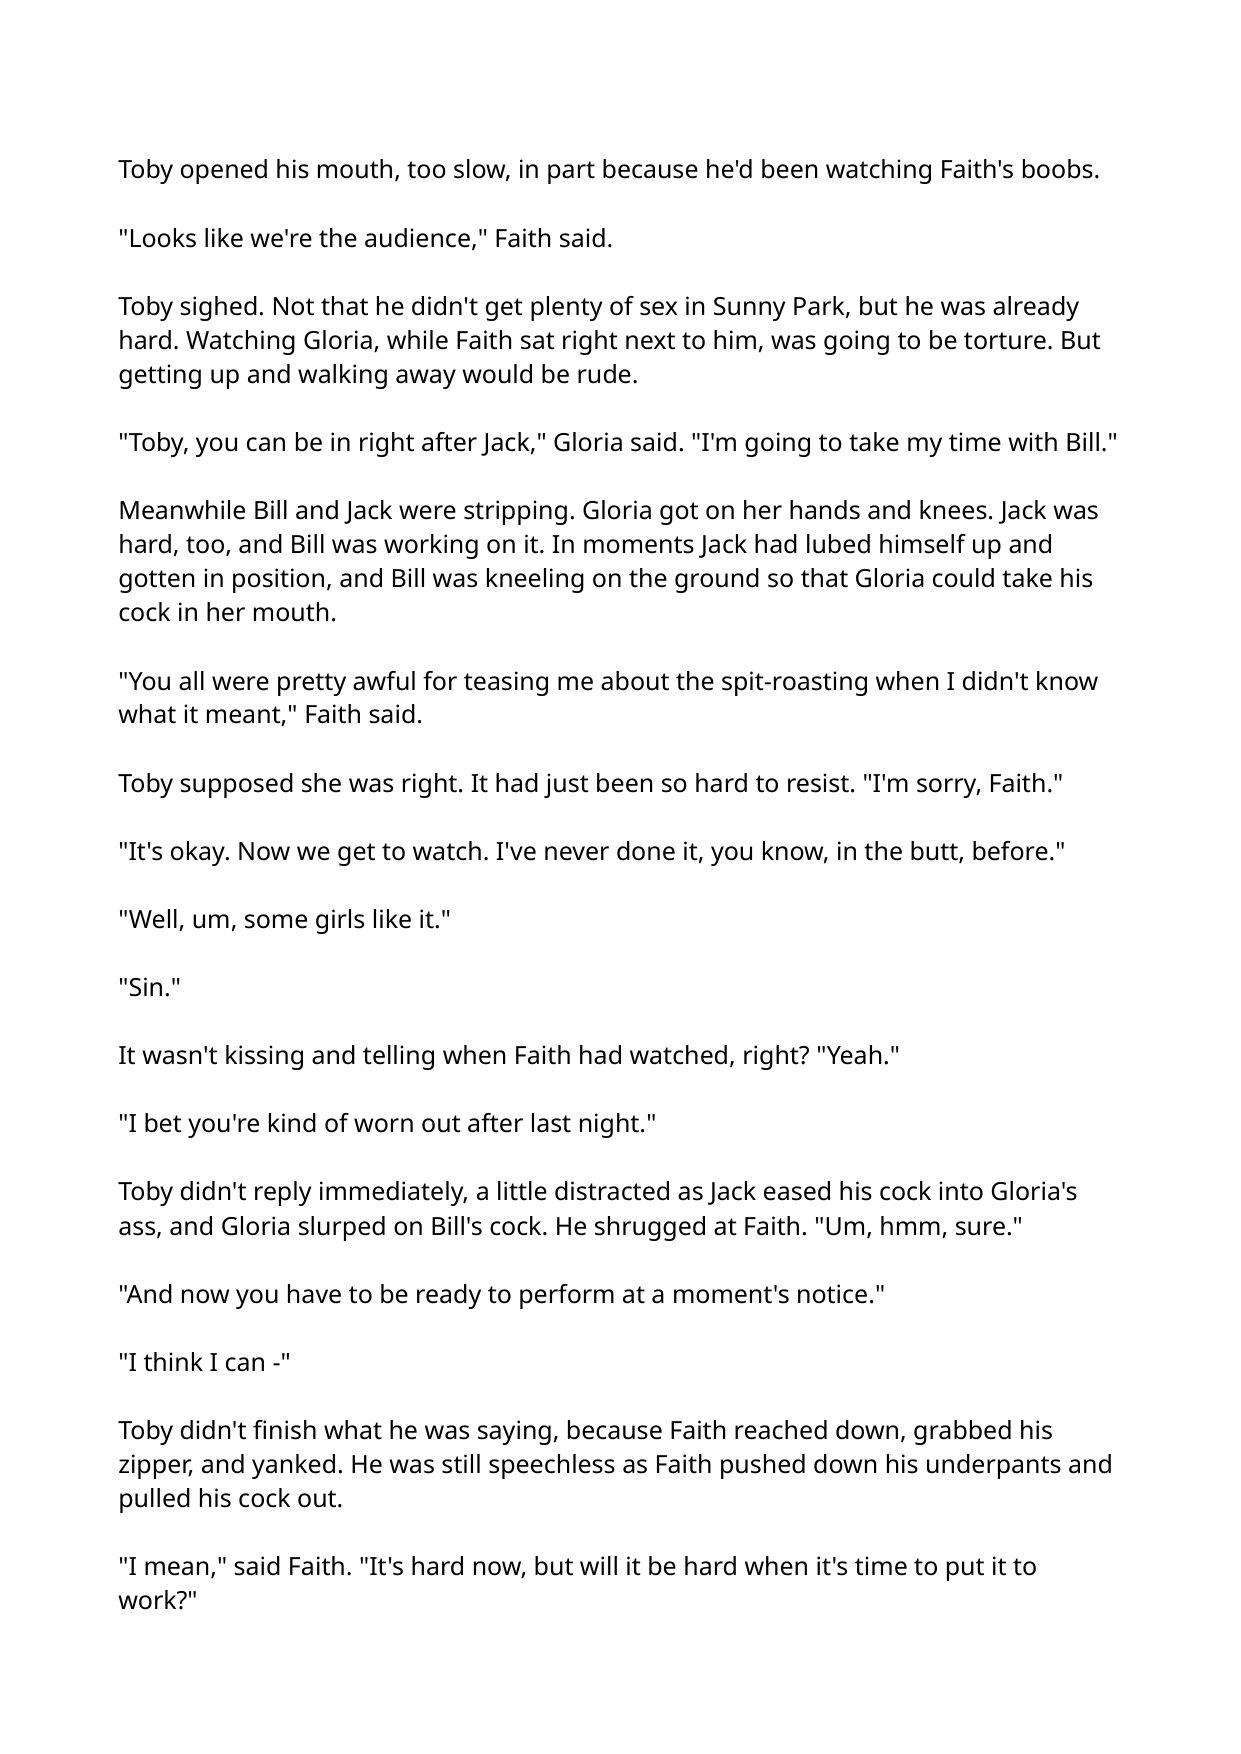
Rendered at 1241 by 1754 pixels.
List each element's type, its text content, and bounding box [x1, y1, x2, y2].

text Toby supposed she was right. It had just been so hard to resist. "I'm sorry, Faith." [118, 765, 1122, 799]
text Toby didn't reply immediately, a little distracted as Jack eased his cock into Gloria's ass, and Gloria slurped on Bill's cock. He shrugged at Faith. "Um, hmm, sure." [118, 1174, 1122, 1242]
text Meanwhile Bill and Jack were stripping. Gloria got on her hands and knees. Jack was hard, too, and Bill was working on it. In moments Jack had lubed himself up and gotten in position, and Bill was kneeling on the ground so that Gloria could take his cock in her mouth. [118, 493, 1122, 629]
text Toby opened his mouth, too slow, in part because he'd been watching Faith's boobs. [118, 152, 1122, 186]
text "And now you have to be ready to perform at a moment's notice." [118, 1276, 1122, 1310]
text Toby sighed. Not that he didn't get plenty of sex in Sunny Park, but he was already hard. Watching Gloria, while Faith sat right next to him, was going to be torture. But getting up and walking away would be rude. [118, 288, 1122, 391]
text "I mean," said Faith. "It's hard now, but will it be hard when it's time to put it to work?" [118, 1549, 1122, 1617]
text It wasn't kissing and telling when Faith had watched, right? "Yeah." [118, 1038, 1122, 1072]
text "It's okay. Now we get to watch. I've never done it, you know, in the butt, before." [118, 833, 1122, 867]
text "I think I can -" [118, 1344, 1122, 1378]
text Toby didn't finish what he was saying, because Faith reached down, grabbed his zipper, and yanked. He was still speechless as Faith pushed down his underpants and pulled his cock out. [118, 1412, 1122, 1515]
text "Looks like we're the audience," Faith said. [118, 220, 1122, 254]
text "Well, um, some girls like it." [118, 902, 1122, 936]
text "You all were pretty awful for teasing me about the spit-roasting when I didn't know what it meant," Faith said. [118, 663, 1122, 731]
text "I bet you're kind of worn out after last night." [118, 1106, 1122, 1140]
text "Toby, you can be in right after Jack," Gloria said. "I'm going to take my time with Bill." [118, 425, 1122, 459]
text "Sin." [118, 970, 1122, 1004]
